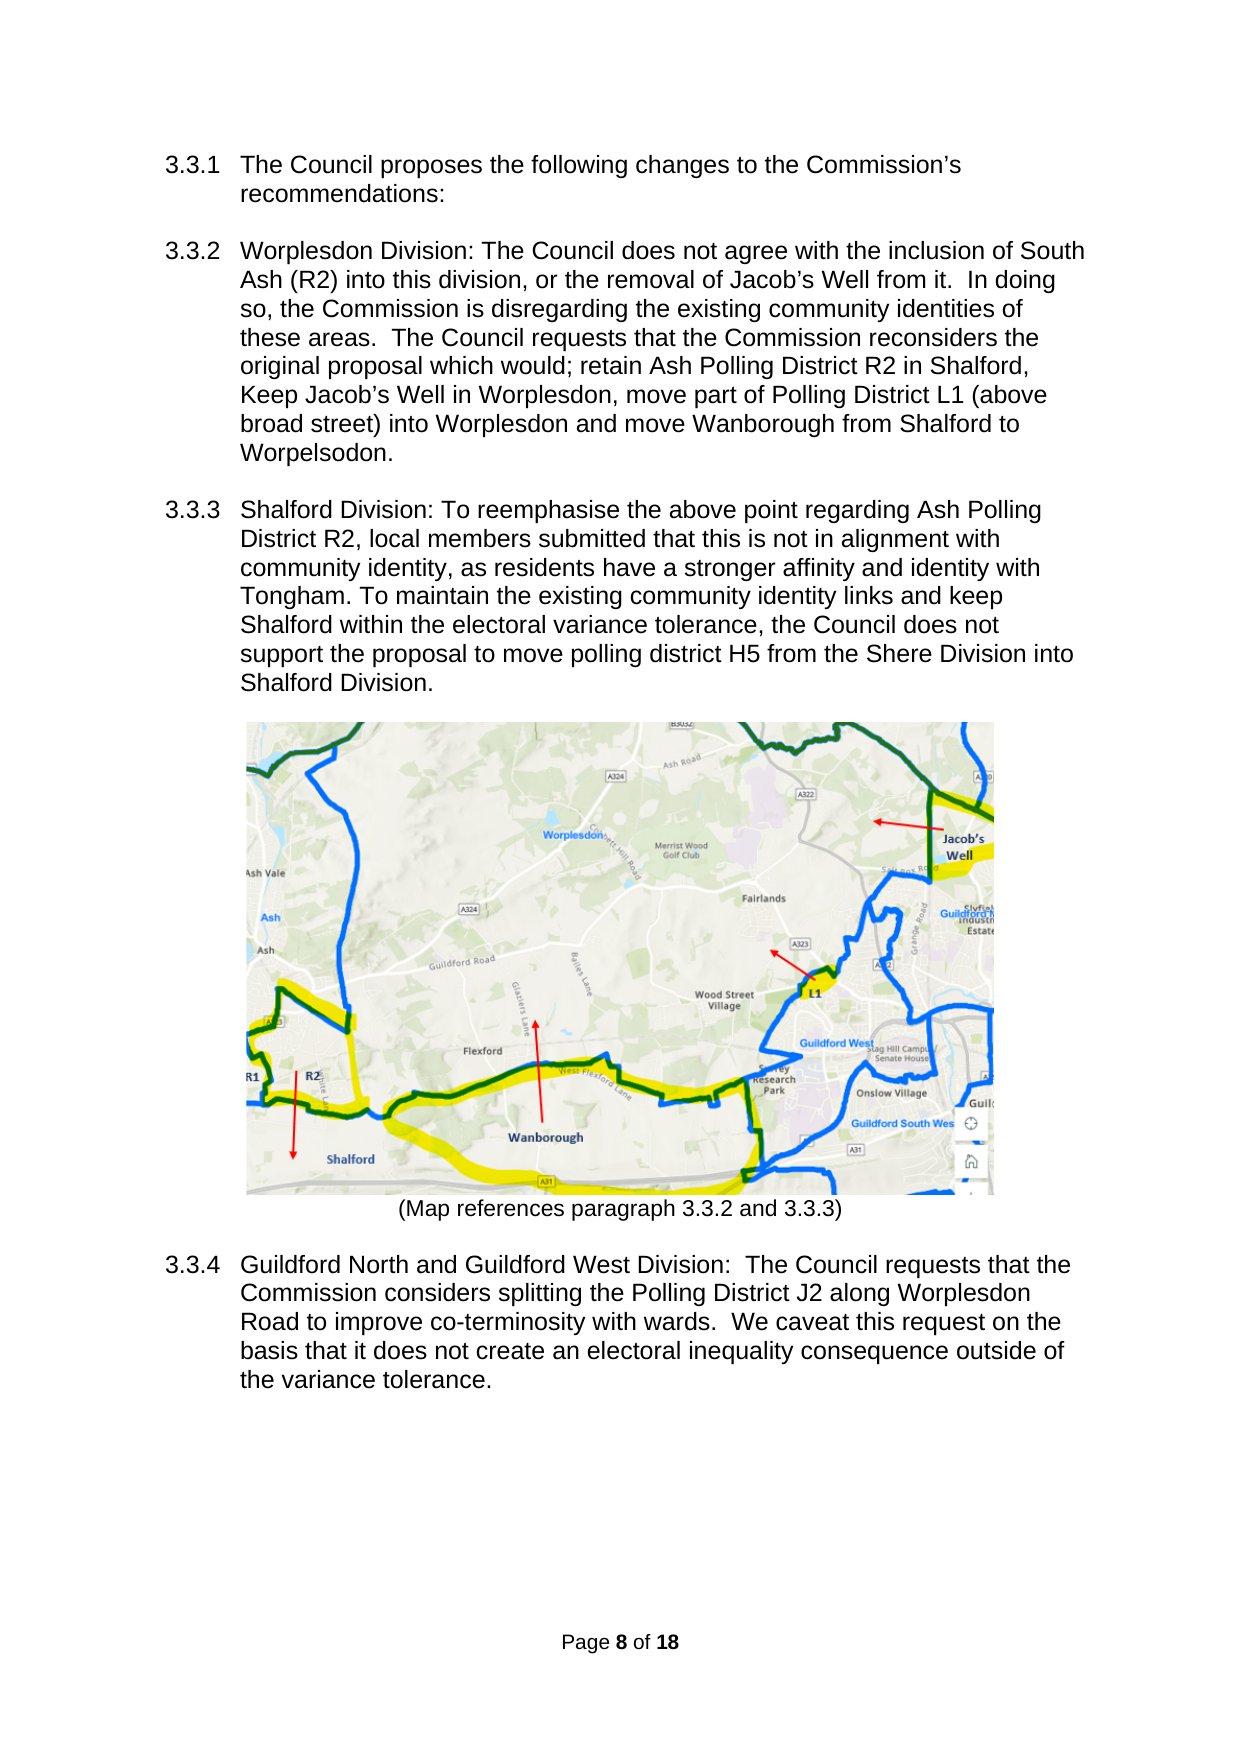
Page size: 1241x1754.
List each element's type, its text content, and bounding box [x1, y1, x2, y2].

subtitle Worplesdon Division: The Council does not agree with the inclusion of South Ash (R2) into this division, or the removal of Jacob’s Well from it. In doing so, the Commission is disregarding the existing community identities of these areas. The Council requests that the Commission reconsiders the original proposal which would; retain Ash Polling District R2 in Shalford, Keep Jacob’s Well in Worplesdon, move part of Polling District L1 (above broad street) into Worplesdon and move Wanborough from Shalford to Worpelsodon. [165, 236, 1090, 466]
text (Map references paragraph 3.3.2 and 3.3.3) [150, 1194, 1090, 1221]
picture [246, 722, 994, 1195]
subtitle The Council proposes the following changes to the Commission’s recommendations: [165, 150, 1090, 207]
subtitle Guildford North and Guildford West Division: The Council requests that the Commission considers splitting the Polling District J2 along Worplesdon Road to improve co-terminosity with wards. We caveat this request on the basis that it does not create an electoral inequality consequence outside of the variance tolerance. [165, 1249, 1090, 1393]
subtitle Shalford Division: To reemphasise the above point regarding Ash Polling District R2, local members submitted that this is not in alignment with community identity, as residents have a stronger affinity and identity with Tongham. To maintain the existing community identity links and keep Shalford within the electoral variance tolerance, the Council does not support the proposal to move polling district H5 from the Shere Division into Shalford Division. [165, 495, 1090, 696]
